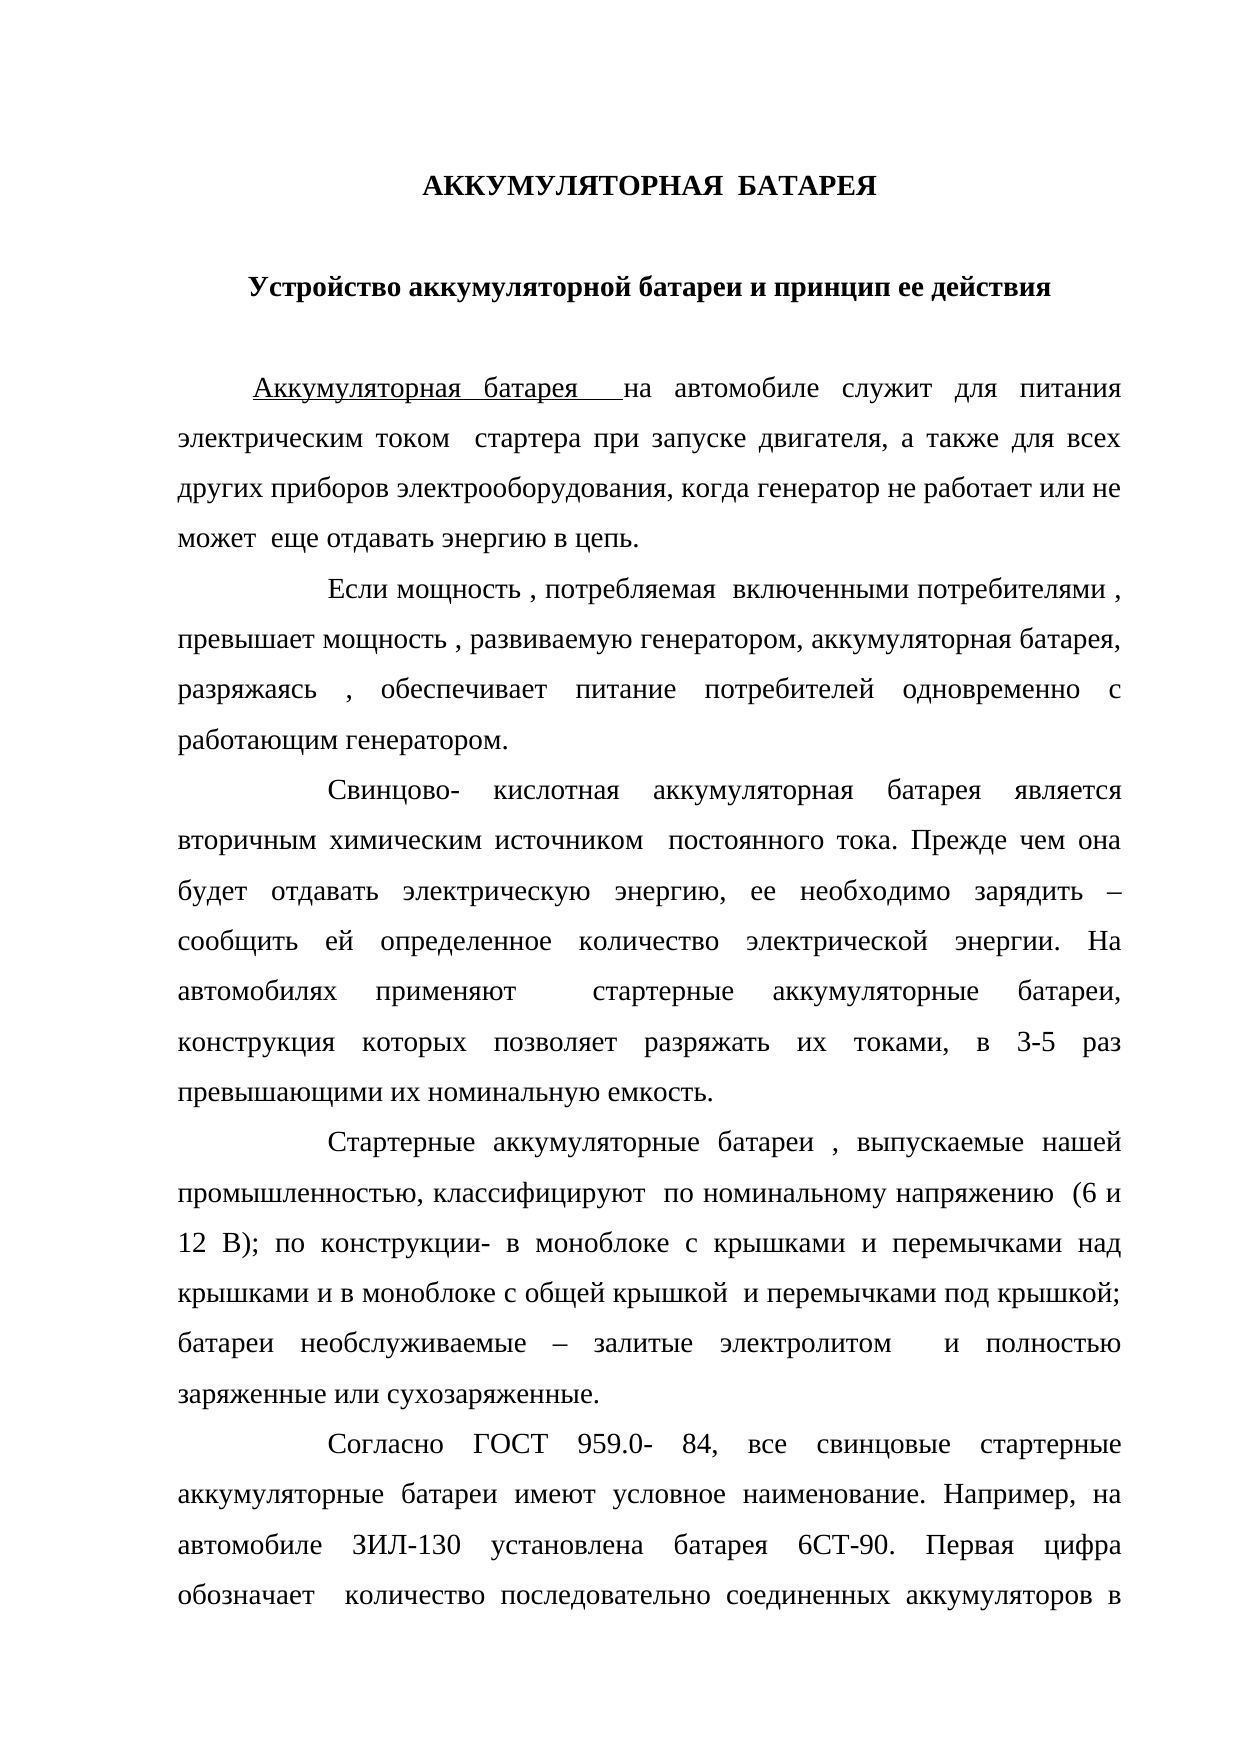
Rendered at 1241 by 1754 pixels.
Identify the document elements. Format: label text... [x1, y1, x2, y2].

subtitle Аккумуляторная батарея на автомобиле служит для питания электрическим током стартера при запуске двигателя, а также для всех других приборов электрооборудования, когда генератор не работает или не может еще отдавать энергию в цепь. [177, 370, 1122, 554]
title АККУМУЛЯТОРНАЯ БАТАРЕЯ [177, 168, 1122, 202]
subtitle Если мощность , потребляемая включенными потребителями , превышает мощность , развиваемую генератором, аккумуляторная батарея, разряжаясь , обеспечивает питание потребителей одновременно с работающим генератором. [177, 571, 1122, 755]
subtitle Устройство аккумуляторной батареи и принцип ее действия [177, 269, 1122, 303]
subtitle Свинцово- кислотная аккумуляторная батарея является вторичным химическим источником постоянного тока. Прежде чем она будет отдавать электрическую энергию, ее необходимо зарядить – сообщить ей определенное количество электрической энергии. На автомобилях применяют стартерные аккумуляторные батареи, конструкция которых позволяет разряжать их токами, в 3-5 раз превышающими их номинальную емкость. [177, 772, 1122, 1108]
subtitle Стартерные аккумуляторные батареи , выпускаемые нашей промышленностью, классифицируют по номинальному напряжению (6 и 12 В); по конструкции- в моноблоке с крышками и перемычками над крышками и в моноблоке с общей крышкой и перемычками под крышкой; батареи необслуживаемые – залитые электролитом и полностью заряженные или сухозаряженные. [177, 1124, 1122, 1409]
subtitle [177, 1426, 1122, 1611]
